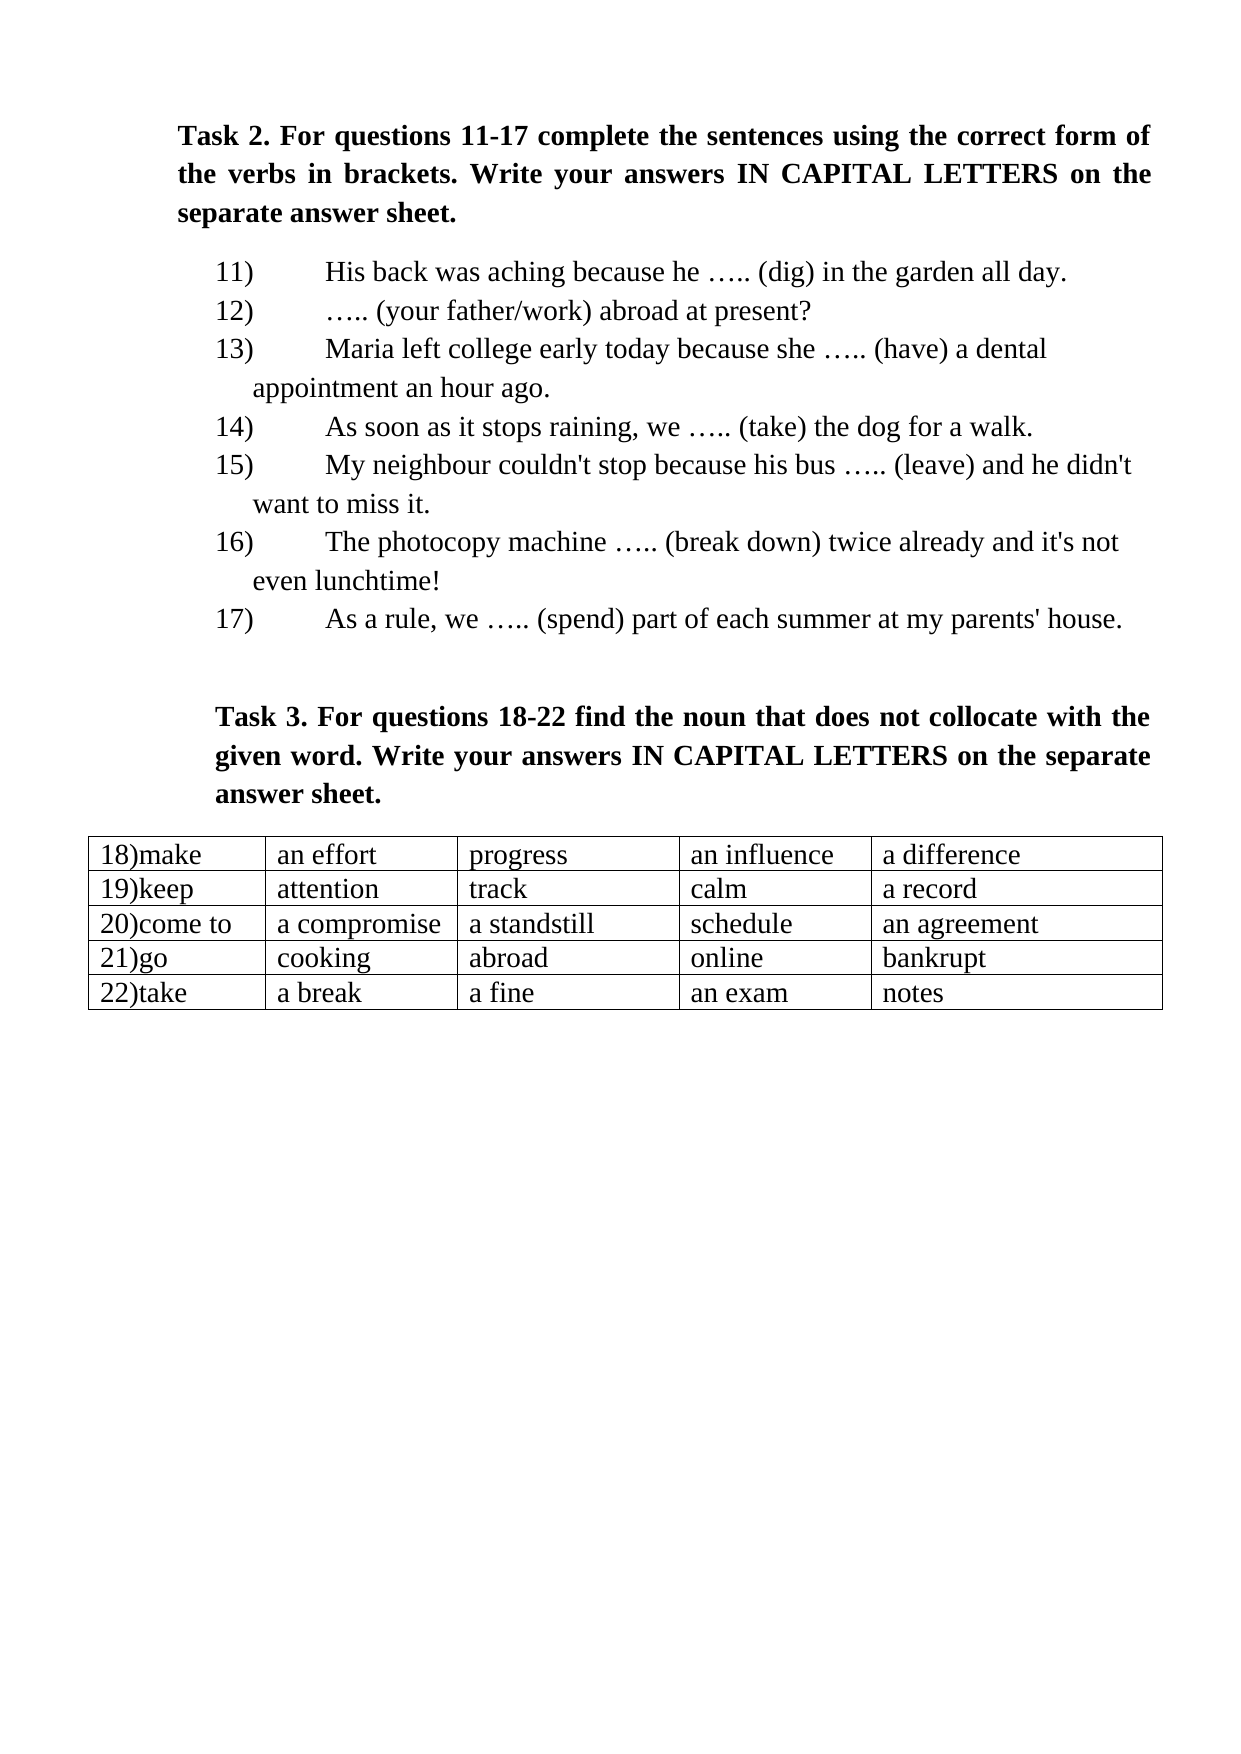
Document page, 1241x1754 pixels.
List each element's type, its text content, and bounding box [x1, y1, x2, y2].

table_cell a break [266, 975, 457, 1009]
text Task 2. For questions 11-17 complete the sentences using the correct form of the verbs in brackets. Write your answers IN CAPITAL LETTERS on the separate answer sheet. [177, 118, 1152, 229]
table_cell 20)come to [89, 906, 265, 939]
text Task 3. For questions 18-22 find the noun that does not collocate with the given word. Write your answers IN CAPITAL LETTERS on the separate answer sheet. [215, 699, 1152, 810]
table_cell schedule [680, 906, 871, 939]
table_cell 22)take [89, 975, 265, 1009]
table_cell an exam [680, 975, 871, 1009]
table_header a difference [872, 837, 1162, 870]
list The photocopy machine ….. (break down) twice already and it's not even lunchtime! [215, 524, 1152, 596]
list My neighbour couldn't stop because his bus ….. (leave) and he didn't want to miss it. [215, 447, 1152, 519]
list Maria left college early today because she ….. (have) a dental appointment an hour ago. [215, 332, 1152, 404]
table_cell 21)go [89, 941, 265, 974]
table_cell notes [872, 975, 1162, 1009]
list His back was aching because he ….. (dig) in the garden all day. [215, 254, 1152, 288]
list ….. (your father/work) abroad at present? [215, 293, 1152, 327]
list As soon as it stops raining, we ….. (take) the dog for a walk. [215, 409, 1152, 442]
table_cell attention [266, 871, 457, 905]
table_cell a compromise [266, 906, 457, 939]
table_cell abroad [458, 941, 679, 974]
table_cell track [458, 871, 679, 905]
table_header 18)make [89, 837, 265, 870]
table_cell a standstill [458, 906, 679, 939]
table_header an influence [680, 837, 871, 870]
table_header progress [458, 837, 679, 870]
table_cell bankrupt [872, 941, 1162, 974]
table_cell a fine [458, 975, 679, 1009]
table_header an effort [266, 837, 457, 870]
list As a rule, we ….. (spend) part of each summer at my parents' house. [215, 601, 1152, 635]
table_cell online [680, 941, 871, 974]
table_cell cooking [266, 941, 457, 974]
table_cell an agreement [872, 906, 1162, 939]
table_cell calm [680, 871, 871, 905]
table_cell 19)keep [89, 871, 265, 905]
table_cell a record [872, 871, 1162, 905]
